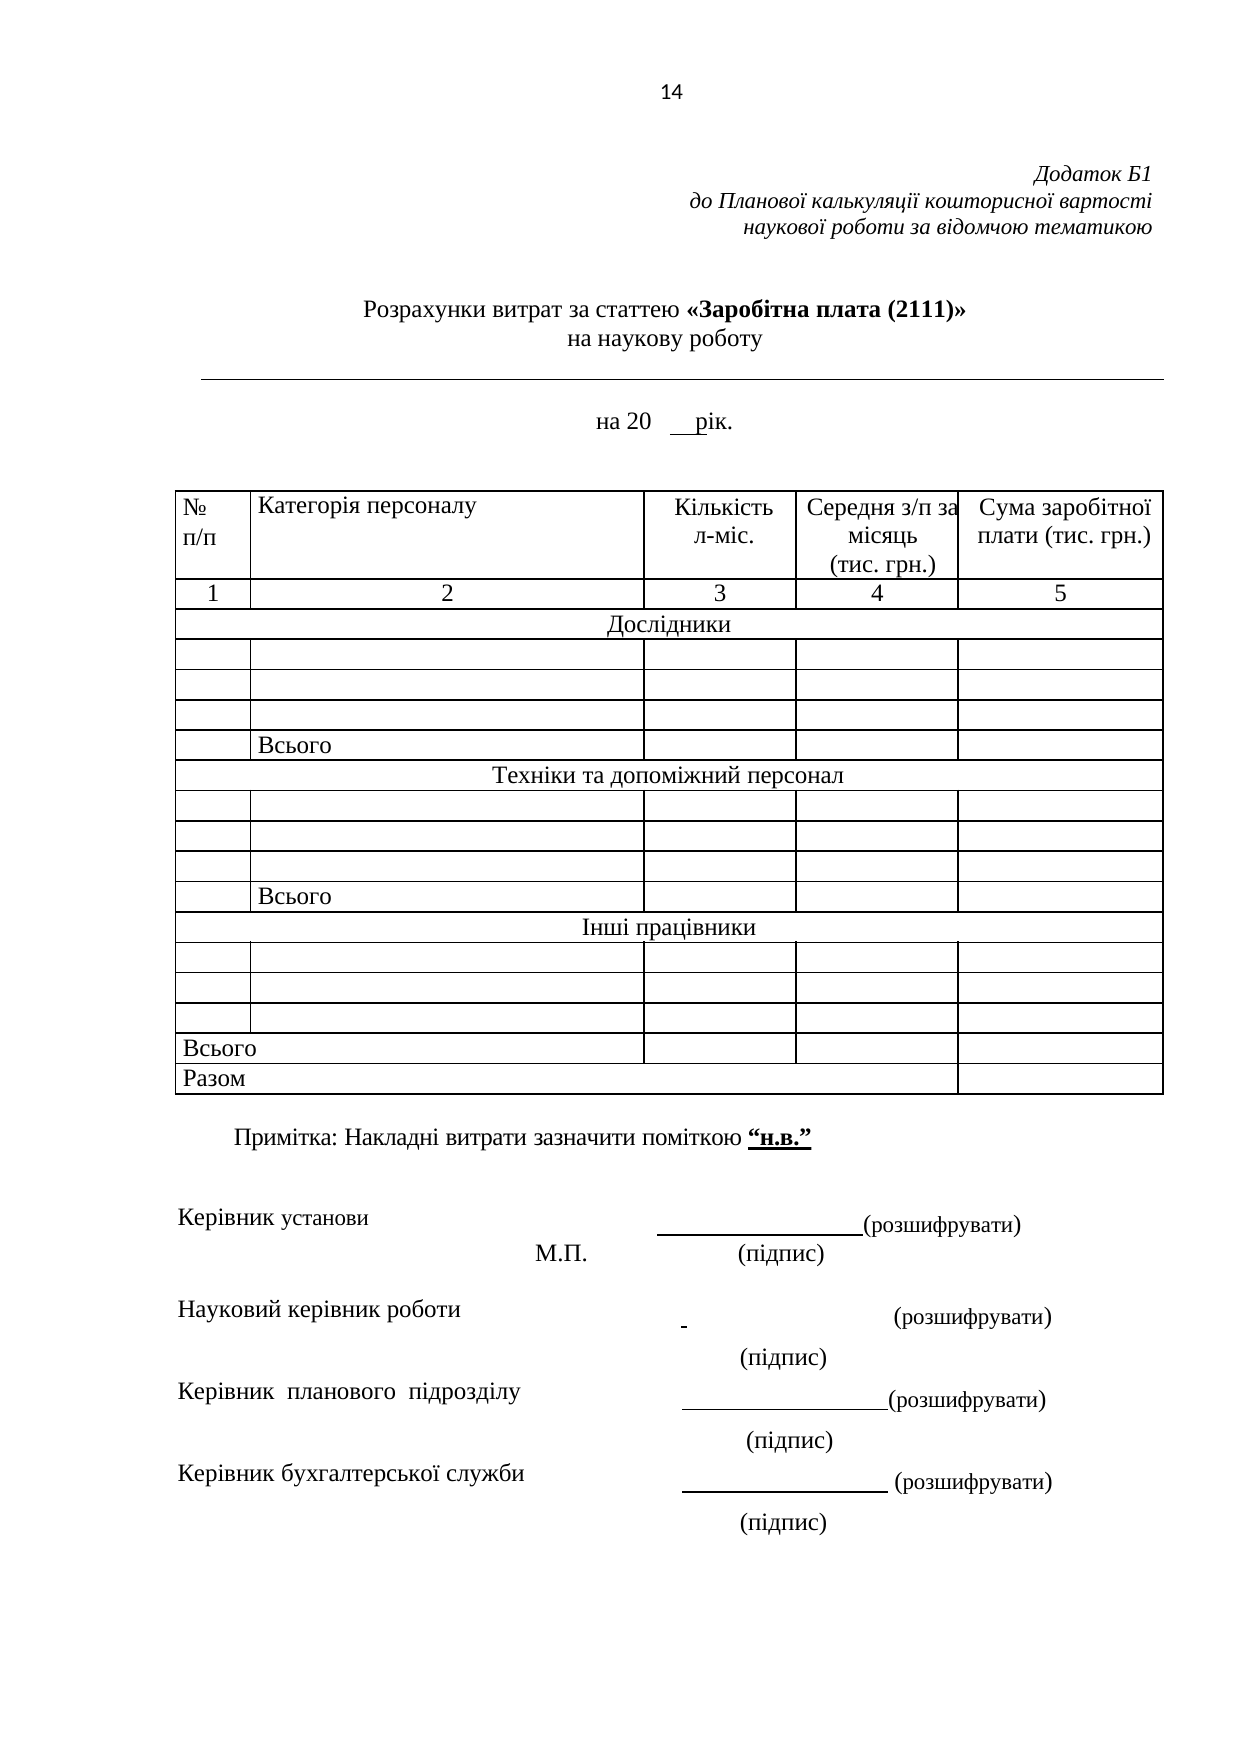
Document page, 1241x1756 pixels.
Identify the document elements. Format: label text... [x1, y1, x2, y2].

table_cell [176, 943, 250, 972]
table_header Кількість л-міс. [645, 492, 795, 578]
table_cell Інші працівники [176, 913, 1162, 941]
table_cell [797, 791, 957, 820]
table_cell [797, 1034, 957, 1062]
table_cell [959, 882, 1162, 911]
table_cell [959, 731, 1162, 759]
table_cell [959, 852, 1162, 881]
table_cell [959, 640, 1162, 668]
table_cell [645, 791, 795, 820]
table_cell Разом [176, 1064, 957, 1093]
table_cell Техніки та допоміжний персонал [176, 761, 1162, 789]
text на 20 [167, 408, 651, 434]
table_cell [645, 670, 795, 699]
table_cell [797, 973, 957, 1002]
text (розшифрувати) (підпис) [682, 1466, 1055, 1536]
table_cell [797, 822, 957, 850]
text Примітка: Накладні витрати зазначити поміткою “н.в.” [233, 1122, 1176, 1151]
table_cell [797, 852, 957, 881]
table_cell [645, 1034, 795, 1062]
table_cell [645, 852, 795, 881]
table_cell [797, 701, 957, 729]
text (підпис) [739, 1342, 1176, 1371]
table_cell [251, 1004, 643, 1032]
text Розрахунки витрат за статтею «Заробітна плата (2111)» [167, 294, 1163, 323]
table_cell 3 [645, 580, 795, 608]
table_cell [959, 701, 1162, 729]
table_cell [176, 1004, 250, 1032]
table_cell Всього [176, 1034, 643, 1062]
text Науковий керівник роботи Керівник планового підрозділу Керівник бухгалтерської служби [177, 1294, 529, 1487]
table_cell [645, 701, 795, 729]
table_cell [645, 822, 795, 850]
table_cell [959, 1034, 1162, 1062]
table_cell [251, 791, 643, 820]
table_header Категорія персоналу [251, 492, 643, 578]
table_cell [797, 1004, 957, 1032]
table_cell [959, 943, 1162, 972]
table_cell Всього [251, 731, 643, 759]
table_cell [959, 791, 1162, 820]
table_cell Дослідники [176, 610, 1162, 638]
table_cell [176, 822, 250, 850]
table_cell [645, 731, 795, 759]
table_cell [645, 973, 795, 1002]
text на наукову роботу [167, 323, 1163, 352]
table_cell [959, 670, 1162, 699]
table_cell [797, 670, 957, 699]
table_cell [176, 973, 250, 1002]
table_cell [251, 640, 643, 668]
table_cell [251, 973, 643, 1002]
table_cell 4 [797, 580, 957, 608]
table_cell 1 [176, 580, 250, 608]
table_cell Всього [251, 882, 643, 911]
table_cell [645, 943, 795, 972]
table_cell [959, 822, 1162, 850]
table_cell [176, 701, 250, 729]
table_cell [645, 882, 795, 911]
text рік. [695, 408, 1176, 434]
table_cell [176, 731, 250, 759]
text (розшифрувати) [657, 1209, 1176, 1238]
table_cell [176, 882, 250, 911]
text Додаток Б1 до Планової калькуляції кошторисної вартості наукової роботи за відомчою тематикою [685, 160, 1152, 239]
table_cell 2 [251, 580, 643, 608]
table_cell [797, 640, 957, 668]
table_header Середня з/п за місяць (тис. грн.) [797, 492, 957, 578]
table_cell [251, 670, 643, 699]
table_cell [645, 1004, 795, 1032]
table_cell [959, 1064, 1162, 1093]
table_cell [797, 943, 957, 972]
table_cell 5 [959, 580, 1162, 608]
table_cell [176, 640, 250, 668]
table_cell [251, 943, 643, 972]
table_cell [797, 731, 957, 759]
text (розшифрувати) (підпис) [682, 1384, 1055, 1453]
table_cell [797, 882, 957, 911]
table_cell [251, 852, 643, 881]
table_cell [176, 670, 250, 699]
text М.П. (підпис) [535, 1238, 1176, 1267]
table_header Сума заробітної плати (тис. грн.) [959, 492, 1162, 578]
table_header № п/п [176, 492, 250, 578]
table_cell [645, 640, 795, 668]
table_cell [959, 973, 1162, 1002]
text Керівник установи [177, 1202, 370, 1231]
table_cell [251, 822, 643, 850]
table_cell [176, 791, 250, 820]
table_cell [176, 852, 250, 881]
table_cell [959, 1004, 1162, 1032]
table_cell [251, 701, 643, 729]
text (розшифрувати) [681, 1301, 1176, 1330]
